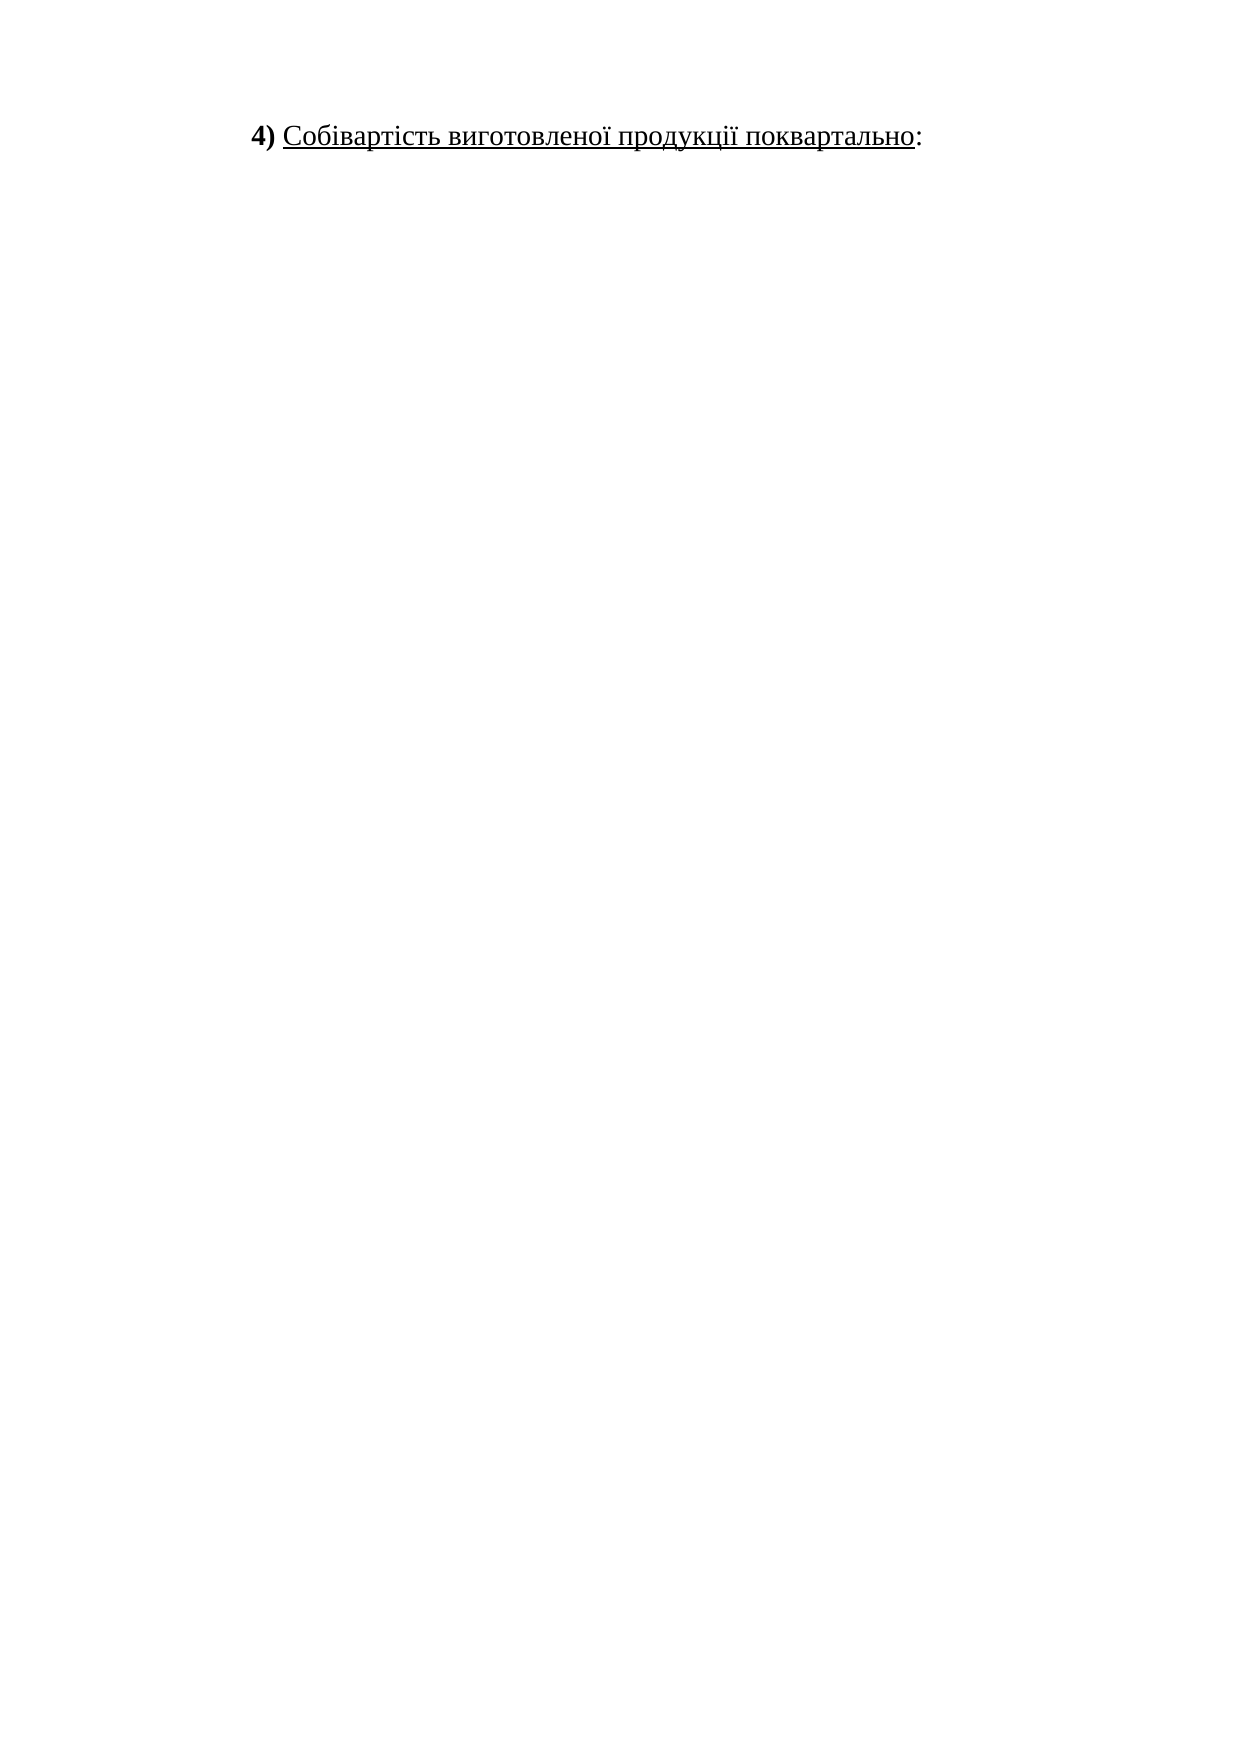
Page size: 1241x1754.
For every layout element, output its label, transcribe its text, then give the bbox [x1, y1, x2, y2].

text 4) Собівартість виготовленої продукції поквартально: [177, 118, 1152, 152]
